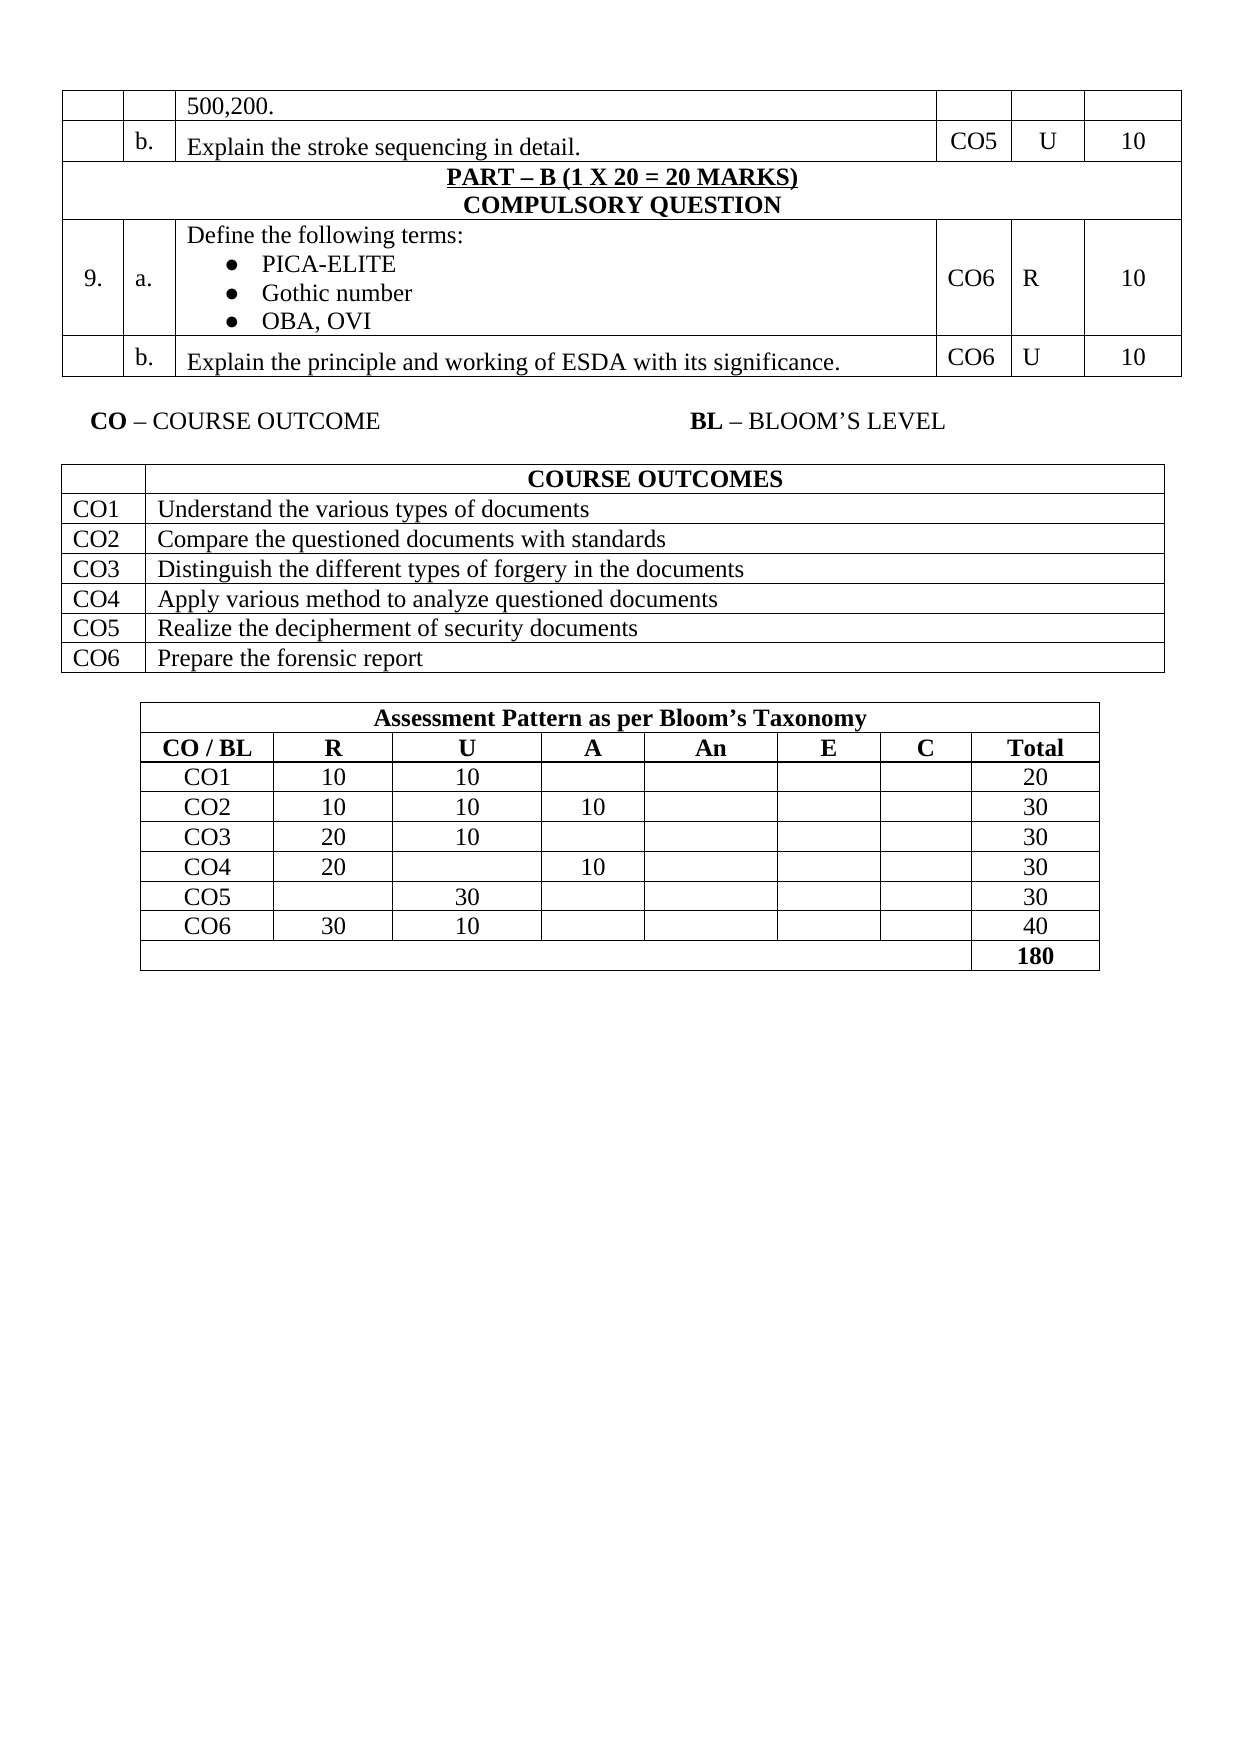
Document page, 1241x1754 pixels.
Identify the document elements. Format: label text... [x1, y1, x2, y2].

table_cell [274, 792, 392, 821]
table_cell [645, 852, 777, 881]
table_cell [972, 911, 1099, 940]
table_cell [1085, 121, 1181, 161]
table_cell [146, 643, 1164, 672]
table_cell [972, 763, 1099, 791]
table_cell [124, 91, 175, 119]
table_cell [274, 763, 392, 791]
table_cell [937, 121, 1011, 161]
text CO – COURSE OUTCOME BL – BLOOM’S LEVEL [90, 406, 1150, 435]
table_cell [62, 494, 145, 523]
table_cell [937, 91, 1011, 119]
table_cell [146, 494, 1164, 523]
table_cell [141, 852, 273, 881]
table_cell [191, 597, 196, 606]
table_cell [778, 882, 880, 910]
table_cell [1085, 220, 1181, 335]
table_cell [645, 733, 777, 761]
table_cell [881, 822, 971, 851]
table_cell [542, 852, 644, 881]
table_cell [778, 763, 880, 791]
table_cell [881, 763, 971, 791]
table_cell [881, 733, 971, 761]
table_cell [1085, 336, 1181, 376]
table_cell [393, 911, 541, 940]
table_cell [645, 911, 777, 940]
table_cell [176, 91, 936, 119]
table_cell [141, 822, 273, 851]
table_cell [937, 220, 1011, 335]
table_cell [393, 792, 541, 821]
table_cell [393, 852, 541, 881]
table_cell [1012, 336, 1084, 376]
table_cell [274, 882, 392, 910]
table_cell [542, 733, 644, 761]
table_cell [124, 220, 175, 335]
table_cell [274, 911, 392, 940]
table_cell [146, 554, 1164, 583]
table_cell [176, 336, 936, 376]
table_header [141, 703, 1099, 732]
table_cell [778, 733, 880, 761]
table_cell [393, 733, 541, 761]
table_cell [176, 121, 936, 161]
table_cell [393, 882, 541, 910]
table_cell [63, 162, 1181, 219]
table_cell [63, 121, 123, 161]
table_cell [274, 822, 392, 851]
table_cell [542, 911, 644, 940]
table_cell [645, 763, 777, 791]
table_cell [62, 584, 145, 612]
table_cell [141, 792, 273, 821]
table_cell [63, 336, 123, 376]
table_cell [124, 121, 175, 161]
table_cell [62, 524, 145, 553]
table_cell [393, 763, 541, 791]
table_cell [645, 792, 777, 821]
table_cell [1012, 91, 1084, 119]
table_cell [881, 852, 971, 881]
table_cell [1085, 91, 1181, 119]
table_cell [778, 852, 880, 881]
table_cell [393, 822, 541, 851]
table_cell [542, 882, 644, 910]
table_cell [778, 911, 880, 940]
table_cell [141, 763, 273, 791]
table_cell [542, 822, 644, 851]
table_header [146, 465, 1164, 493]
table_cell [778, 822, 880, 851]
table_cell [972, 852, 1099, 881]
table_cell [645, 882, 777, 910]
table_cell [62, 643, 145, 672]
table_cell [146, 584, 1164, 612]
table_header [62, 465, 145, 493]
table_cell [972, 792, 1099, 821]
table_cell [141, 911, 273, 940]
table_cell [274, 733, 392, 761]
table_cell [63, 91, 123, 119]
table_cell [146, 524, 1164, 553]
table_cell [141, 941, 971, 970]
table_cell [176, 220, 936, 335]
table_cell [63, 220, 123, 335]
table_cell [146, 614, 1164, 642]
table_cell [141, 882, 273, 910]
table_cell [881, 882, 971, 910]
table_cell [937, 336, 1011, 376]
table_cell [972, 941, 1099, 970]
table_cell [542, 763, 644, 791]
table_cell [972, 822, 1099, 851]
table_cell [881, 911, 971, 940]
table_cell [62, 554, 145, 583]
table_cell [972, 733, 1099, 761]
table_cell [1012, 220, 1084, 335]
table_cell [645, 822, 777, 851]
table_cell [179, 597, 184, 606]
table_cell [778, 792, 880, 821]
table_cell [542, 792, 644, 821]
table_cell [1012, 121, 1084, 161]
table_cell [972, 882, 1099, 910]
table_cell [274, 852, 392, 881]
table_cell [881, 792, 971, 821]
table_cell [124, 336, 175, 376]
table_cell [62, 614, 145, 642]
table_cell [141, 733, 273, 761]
